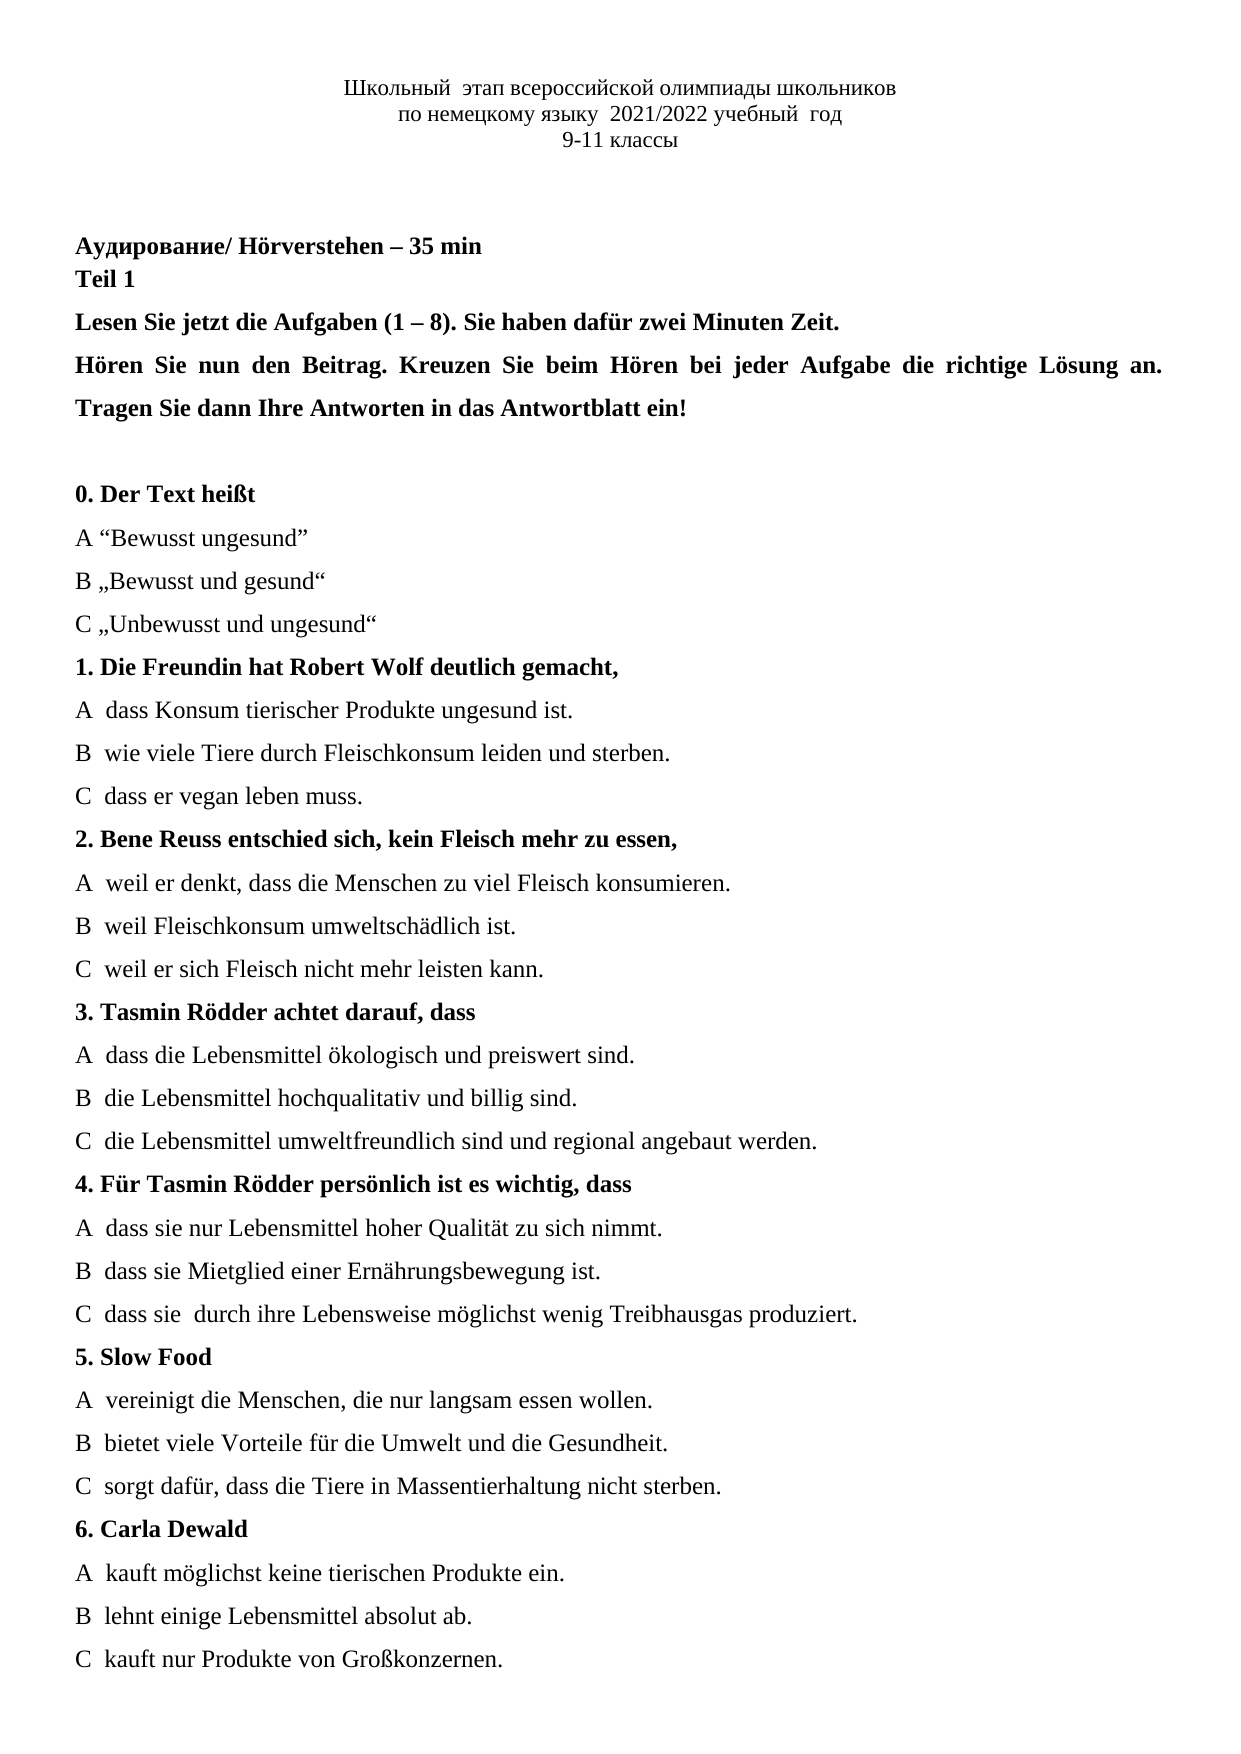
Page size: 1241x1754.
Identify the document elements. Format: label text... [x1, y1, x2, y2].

text B wie viele Tiere durch Fleischkonsum leiden und sterben. [75, 738, 1165, 767]
text 5. Slow Food [75, 1342, 1165, 1371]
text Hören Sie nun den Beitrag. Kreuzen Sie beim Hören bei jeder Aufgabe die richtige Lösung an. Tragen Sie dann Ihre Antworten in das Antwortblatt ein! [75, 350, 1165, 422]
text C dass sie durch ihre Lebensweise möglichst wenig Treibhausgas produziert. [75, 1299, 1165, 1328]
text C kauft nur Produkte von Großkonzernen. [75, 1644, 1165, 1673]
text C weil er sich Fleisch nicht mehr leisten kann. [75, 954, 1165, 983]
text C die Lebensmittel umweltfreundlich sind und regional angebaut werden. [75, 1126, 1165, 1155]
text A dass die Lebensmittel ökologisch und preiswert sind. [75, 1040, 1165, 1069]
text A kauft möglichst keine tierischen Produkte ein. [75, 1558, 1165, 1586]
text C sorgt dafür, dass die Tiere in Massentierhaltung nicht sterben. [75, 1471, 1165, 1500]
text B weil Fleischkonsum umweltschädlich ist. [75, 911, 1165, 939]
text B „Bewusst und gesund“ [75, 566, 1165, 594]
text 1. Die Freundin hat Robert Wolf deutlich gemacht, [75, 652, 1165, 681]
text B lehnt einige Lebensmittel absolut ab. [75, 1601, 1165, 1629]
text Lesen Sie jetzt die Aufgaben (1 – 8). Sie haben dafür zwei Minuten Zeit. [75, 307, 1165, 336]
text B bietet viele Vorteile für die Umwelt und die Gesundheit. [75, 1428, 1165, 1457]
text 0. Der Text heißt [75, 479, 1165, 508]
text A dass sie nur Lebensmittel hoher Qualität zu sich nimmt. [75, 1213, 1165, 1241]
text A vereinigt die Menschen, die nur langsam essen wollen. [75, 1385, 1165, 1414]
text A dass Konsum tierischer Produkte ungesund ist. [75, 695, 1165, 724]
text B dass sie Mietglied einer Ernährungsbewegung ist. [75, 1256, 1165, 1284]
text 6. Carla Dewald [75, 1514, 1165, 1543]
text A weil er denkt, dass die Menschen zu viel Fleisch konsumieren. [75, 868, 1165, 896]
text 2. Bene Reuss entschied sich, kein Fleisch mehr zu essen, [75, 824, 1165, 853]
text B die Lebensmittel hochqualitativ und billig sind. [75, 1083, 1165, 1112]
text C dass er vegan leben muss. [75, 781, 1165, 810]
text A “Bewusst ungesund” [75, 523, 1165, 551]
text C „Unbewusst und ungesund“ [75, 609, 1165, 638]
subtitle Аудирование/ Hörverstehen – 35 min [75, 231, 1165, 259]
text 3. Tasmin Rödder achtet darauf, dass [75, 997, 1165, 1026]
text Teil 1 [75, 264, 1165, 293]
text 4. Für Tasmin Rödder persönlich ist es wichtig, dass [75, 1169, 1165, 1198]
